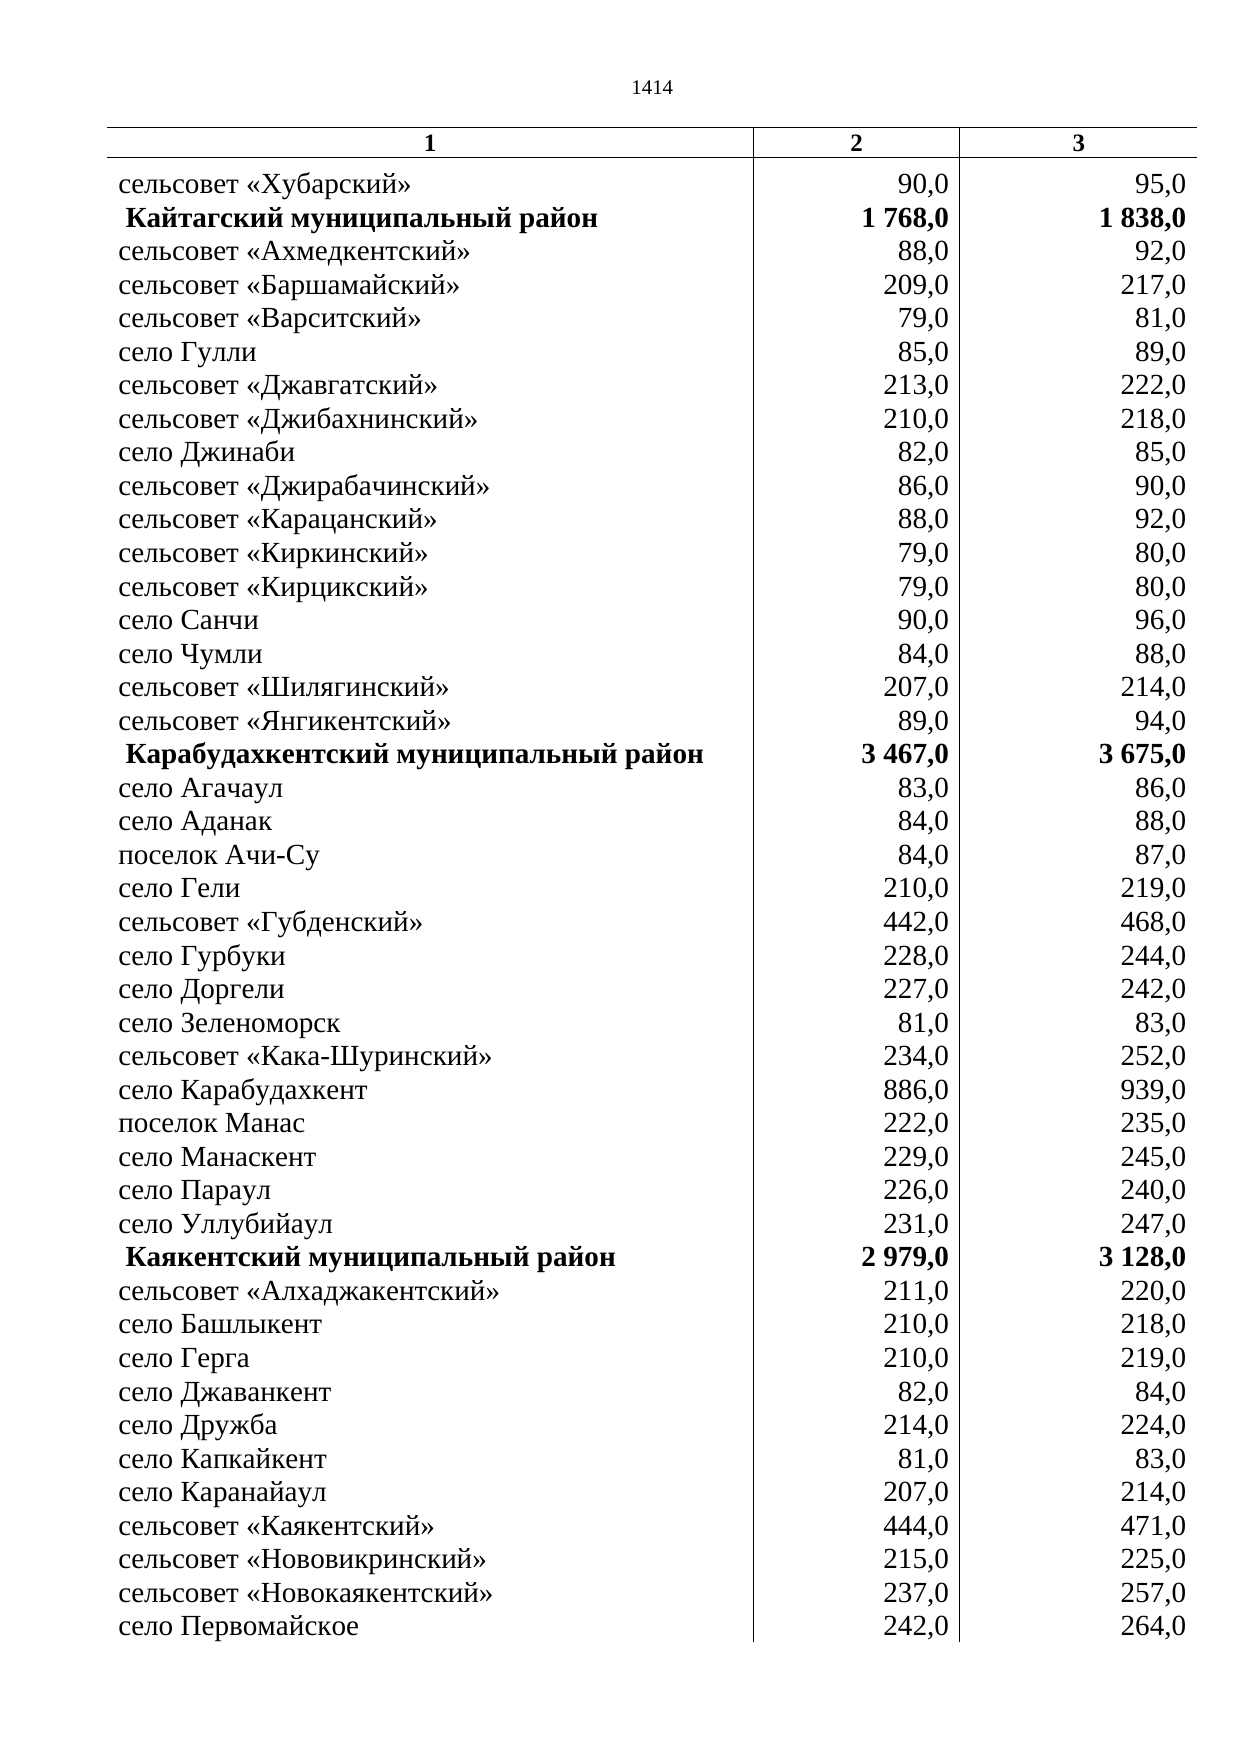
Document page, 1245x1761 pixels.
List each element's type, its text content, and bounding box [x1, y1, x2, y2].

table_cell 245,0 [960, 1139, 1197, 1172]
table_cell 444,0 [754, 1508, 959, 1541]
table_cell 244,0 [960, 938, 1197, 971]
table_cell 252,0 [960, 1038, 1197, 1072]
table_cell [107, 158, 753, 166]
table_cell 257,0 [960, 1575, 1197, 1608]
table_cell 79,0 [754, 535, 959, 569]
table_cell сельсовет «Джавгатский» [107, 368, 753, 401]
table_cell село Джаванкент [107, 1374, 753, 1407]
table_cell 1 768,0 [754, 200, 959, 233]
table_cell село Капкайкент [107, 1441, 753, 1474]
table_cell село Джинаби [107, 435, 753, 468]
table_header 2 [754, 128, 959, 157]
table_cell сельсовет «Каякентский» [107, 1508, 753, 1541]
table_cell 96,0 [960, 602, 1197, 636]
table_cell село Карабудахкент [107, 1072, 753, 1105]
table_cell 90,0 [754, 602, 959, 636]
table_cell [960, 158, 1197, 166]
table_cell село Гулли [107, 334, 753, 367]
table_cell 215,0 [754, 1541, 959, 1575]
table_cell 95,0 [960, 166, 1197, 200]
table_cell сельсовет «Баршамайский» [107, 267, 753, 300]
table_cell 1 838,0 [960, 200, 1197, 233]
table_cell 3 467,0 [754, 736, 959, 770]
table_cell 84,0 [960, 1374, 1197, 1407]
table_cell 92,0 [960, 233, 1197, 267]
table_cell 210,0 [754, 1340, 959, 1374]
table_cell 219,0 [960, 1340, 1197, 1374]
table_cell сельсовет «Шилягинский» [107, 669, 753, 703]
table_cell 84,0 [754, 804, 959, 837]
table_cell 88,0 [960, 636, 1197, 669]
table_cell 88,0 [754, 502, 959, 535]
table_cell 84,0 [754, 837, 959, 871]
table_cell 222,0 [960, 368, 1197, 401]
table_cell 81,0 [960, 300, 1197, 334]
table_cell 228,0 [754, 938, 959, 971]
table_cell 79,0 [754, 569, 959, 602]
table_cell 442,0 [754, 904, 959, 938]
table_cell сельсовет «Варситский» [107, 300, 753, 334]
table_cell 240,0 [960, 1173, 1197, 1206]
table_cell 85,0 [960, 435, 1197, 468]
table_cell 222,0 [754, 1105, 959, 1139]
table_cell 207,0 [754, 669, 959, 703]
table_cell 213,0 [754, 368, 959, 401]
table_cell 219,0 [960, 871, 1197, 904]
table_header 3 [960, 128, 1197, 157]
table_cell 86,0 [754, 468, 959, 502]
table_cell село Герга [107, 1340, 753, 1374]
table_cell 218,0 [960, 401, 1197, 434]
table_cell село Гурбуки [107, 938, 753, 971]
table_cell 242,0 [960, 971, 1197, 1005]
table_cell село Башлыкент [107, 1307, 753, 1340]
table_cell сельсовет «Хубарский» [107, 166, 753, 200]
table_cell [754, 158, 959, 166]
table_cell 87,0 [960, 837, 1197, 871]
table_cell 88,0 [754, 233, 959, 267]
table_cell 226,0 [754, 1173, 959, 1206]
table_cell 3 128,0 [960, 1240, 1197, 1273]
table_cell 92,0 [960, 502, 1197, 535]
table_cell 218,0 [960, 1307, 1197, 1340]
table_cell 242,0 [754, 1609, 959, 1642]
table_cell 79,0 [754, 300, 959, 334]
table_cell 214,0 [960, 1474, 1197, 1508]
table_cell 468,0 [960, 904, 1197, 938]
table_cell сельсовет «Нововикринский» [107, 1541, 753, 1575]
table_cell 83,0 [960, 1441, 1197, 1474]
table_cell 81,0 [754, 1005, 959, 1038]
table_cell Карабудахкентский муниципальный район [107, 736, 753, 770]
table_cell поселок Манас [107, 1105, 753, 1139]
table_cell 81,0 [754, 1441, 959, 1474]
table_cell 214,0 [754, 1407, 959, 1441]
table_cell Каякентский муниципальный район [107, 1240, 753, 1273]
table_cell сельсовет «Джибахнинский» [107, 401, 753, 434]
table_cell 234,0 [754, 1038, 959, 1072]
table_cell сельсовет «Киркинский» [107, 535, 753, 569]
table_cell 235,0 [960, 1105, 1197, 1139]
table_cell село Уллубийаул [107, 1206, 753, 1239]
table_cell село Гели [107, 871, 753, 904]
table_cell 85,0 [754, 334, 959, 367]
table_cell 231,0 [754, 1206, 959, 1239]
table_cell 84,0 [754, 636, 959, 669]
table_cell Кайтагский муниципальный район [107, 200, 753, 233]
table_cell сельсовет «Кака-Шуринский» [107, 1038, 753, 1072]
table_cell сельсовет «Новокаякентский» [107, 1575, 753, 1608]
table_cell поселок Ачи-Су [107, 837, 753, 871]
table_cell село Аданак [107, 804, 753, 837]
table_cell сельсовет «Джирабачинский» [107, 468, 753, 502]
table_cell село Манаскент [107, 1139, 753, 1172]
table_cell 939,0 [960, 1072, 1197, 1105]
table_cell сельсовет «Губденский» [107, 904, 753, 938]
table_cell 90,0 [960, 468, 1197, 502]
table_cell 211,0 [754, 1273, 959, 1307]
table_cell 89,0 [960, 334, 1197, 367]
table_cell сельсовет «Алхаджакентский» [107, 1273, 753, 1307]
table_cell 220,0 [960, 1273, 1197, 1307]
table_cell село Первомайское [107, 1609, 753, 1642]
table_cell 88,0 [960, 804, 1197, 837]
table_cell 227,0 [754, 971, 959, 1005]
table_cell село Санчи [107, 602, 753, 636]
table_cell сельсовет «Ахмедкентский» [107, 233, 753, 267]
table_cell 94,0 [960, 703, 1197, 736]
table_cell 210,0 [754, 1307, 959, 1340]
table_cell 80,0 [960, 569, 1197, 602]
table_cell 3 675,0 [960, 736, 1197, 770]
table_cell 86,0 [960, 770, 1197, 803]
table_cell село Чумли [107, 636, 753, 669]
table_cell 209,0 [754, 267, 959, 300]
table_cell село Агачаул [107, 770, 753, 803]
table_cell 217,0 [960, 267, 1197, 300]
table_cell 83,0 [960, 1005, 1197, 1038]
table_cell 83,0 [754, 770, 959, 803]
table_cell 210,0 [754, 871, 959, 904]
table_cell 210,0 [754, 401, 959, 434]
table_cell село Дружба [107, 1407, 753, 1441]
table_cell 224,0 [960, 1407, 1197, 1441]
table_header 1 [107, 128, 753, 157]
table_cell 225,0 [960, 1541, 1197, 1575]
table_cell 247,0 [960, 1206, 1197, 1239]
table_cell 2 979,0 [754, 1240, 959, 1273]
table_cell 90,0 [754, 166, 959, 200]
table_cell село Доргели [107, 971, 753, 1005]
table_cell 264,0 [960, 1609, 1197, 1642]
table_cell село Каранайаул [107, 1474, 753, 1508]
table_cell 229,0 [754, 1139, 959, 1172]
table_cell сельсовет «Янгикентский» [107, 703, 753, 736]
table_cell 82,0 [754, 435, 959, 468]
table_cell 214,0 [960, 669, 1197, 703]
table_cell сельсовет «Кирцикский» [107, 569, 753, 602]
table_cell 471,0 [960, 1508, 1197, 1541]
table_cell село Параул [107, 1173, 753, 1206]
table_cell 886,0 [754, 1072, 959, 1105]
table_cell 237,0 [754, 1575, 959, 1608]
table_cell 89,0 [754, 703, 959, 736]
table_cell 80,0 [960, 535, 1197, 569]
table_cell село Зеленоморск [107, 1005, 753, 1038]
table_cell сельсовет «Карацанский» [107, 502, 753, 535]
table_cell 82,0 [754, 1374, 959, 1407]
table_cell 207,0 [754, 1474, 959, 1508]
